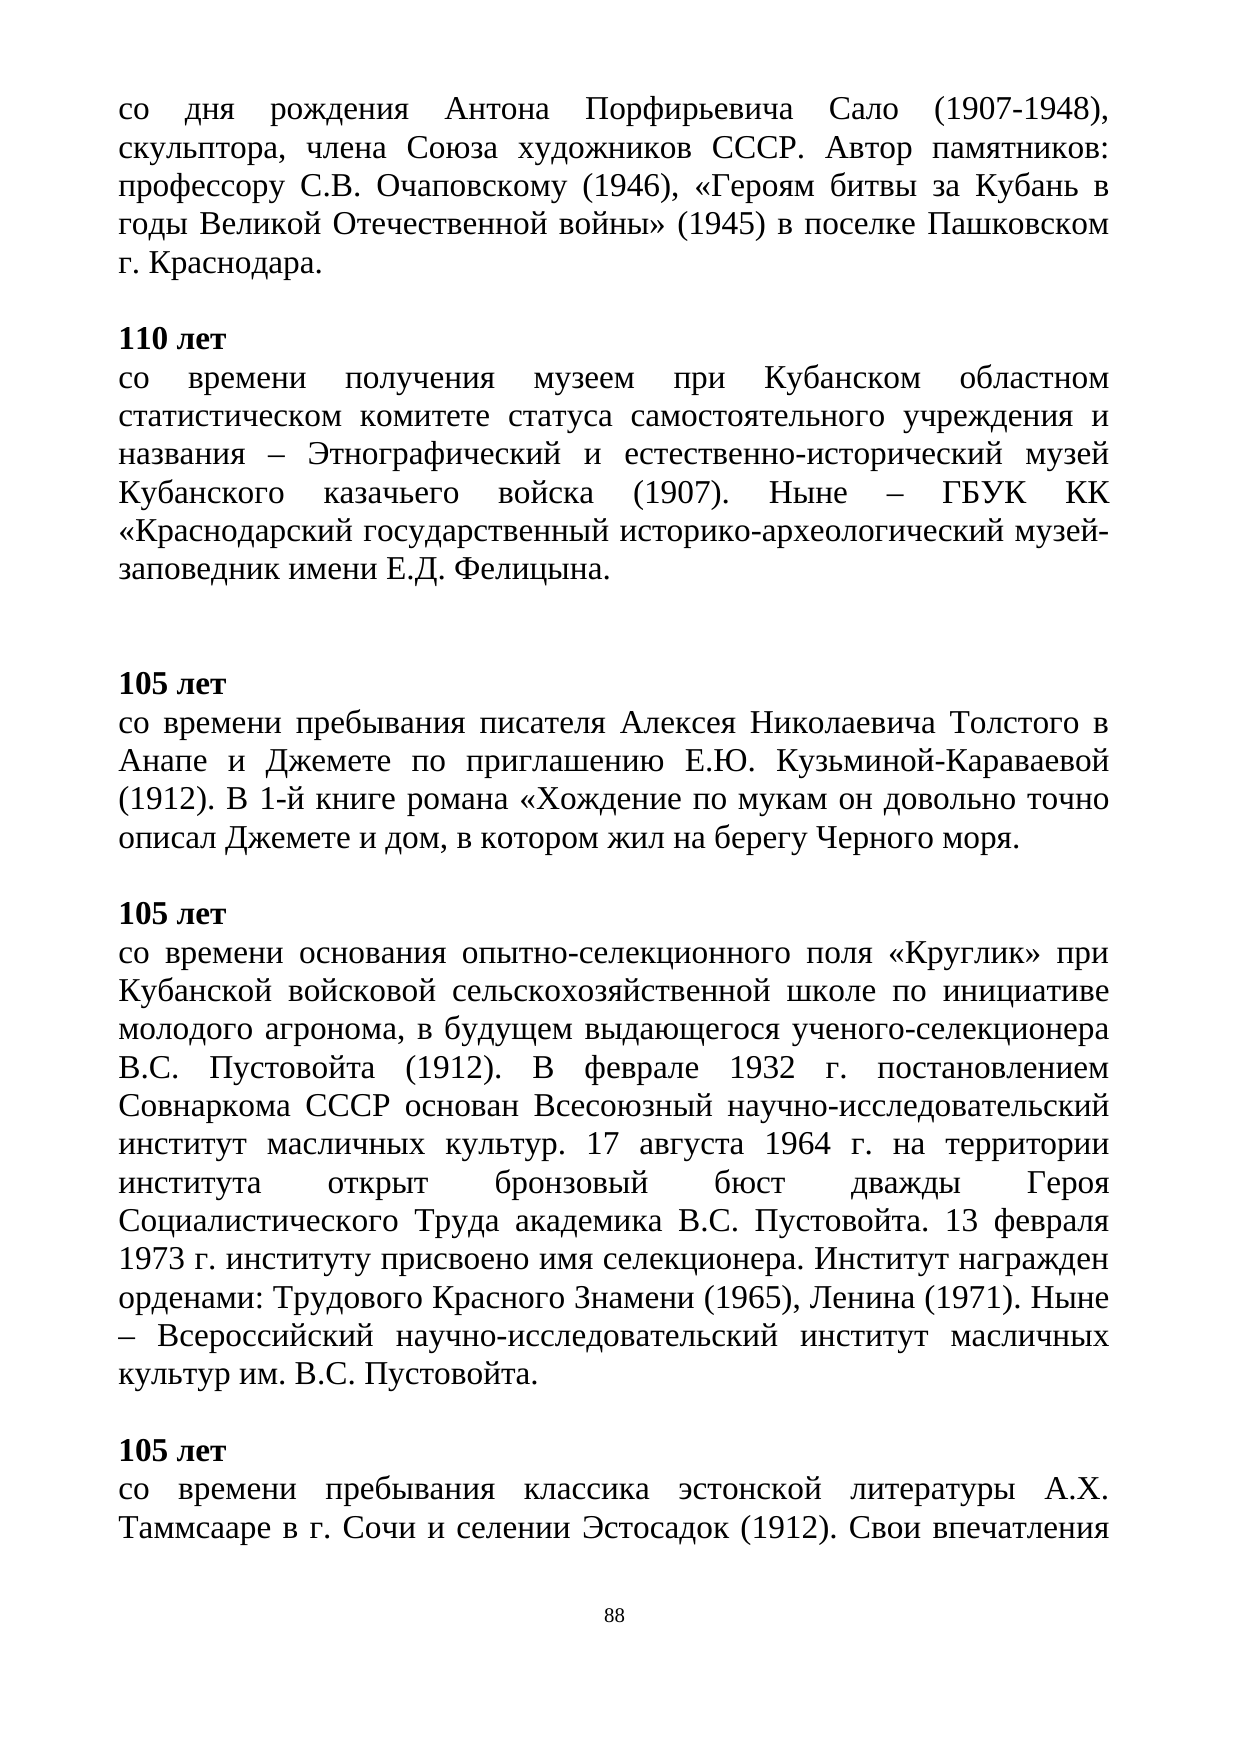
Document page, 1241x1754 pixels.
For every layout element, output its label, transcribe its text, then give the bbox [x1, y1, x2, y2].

text со времени получения музеем при Кубанском областном статистическом комитете статуса самостоятельного учреждения и названия – Этнографический и естественно-исторический музей Кубанского казачьего войска (1907). Ныне – ГБУК КК «Краснодарский государственный историко-археологический музей-заповедник имени Е.Д. Фелицына. [118, 357, 1110, 587]
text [118, 1469, 1110, 1545]
text со времени пребывания писателя Алексея Николаевича Толстого в Анапе и Джемете по приглашению Е.Ю. Кузьминой-Караваевой (1912). В 1-й книге романа «Хождение по мукам он довольно точно описал Джемете и дом, в котором жил на берегу Черного моря. [118, 702, 1110, 855]
text со дня рождения Антона Порфирьевича Сало (1907-1948), скульптора, члена Союза художников СССР. Автор памятников: профессору С.В. Очаповскому (1946), «Героям битвы за Кубань в годы Великой Отечественной войны» (1945) в поселке Пашковском г. Краснодара. [118, 89, 1110, 280]
text 105 лет [118, 664, 1110, 702]
text 105 лет [118, 1430, 1110, 1469]
text 110 лет [118, 319, 1110, 357]
text со времени основания опытно-селекционного поля «Круглик» при Кубанской войсковой сельскохозяйственной школе по инициативе молодого агронома, в будущем выдающегося ученого-селекционера В.С. Пустовойта (1912). В феврале . постановлением Совнаркома СССР основан Всесоюзный научно-исследовательский институт масличных культур. 17 августа 1964 г. на территории института открыт бронзовый бюст дважды Героя Социалистического Труда академика В.С. Пустовойта. 13 февраля 1973 г. институту присвоено имя селекционера. Институт награжден орденами: Трудового Красного Знамени (1965), Ленина (1971). Ныне – Всероссийский научно-исследовательский институт масличных культур им. В.С. Пустовойта. [118, 932, 1110, 1392]
text 105 лет [118, 894, 1110, 932]
